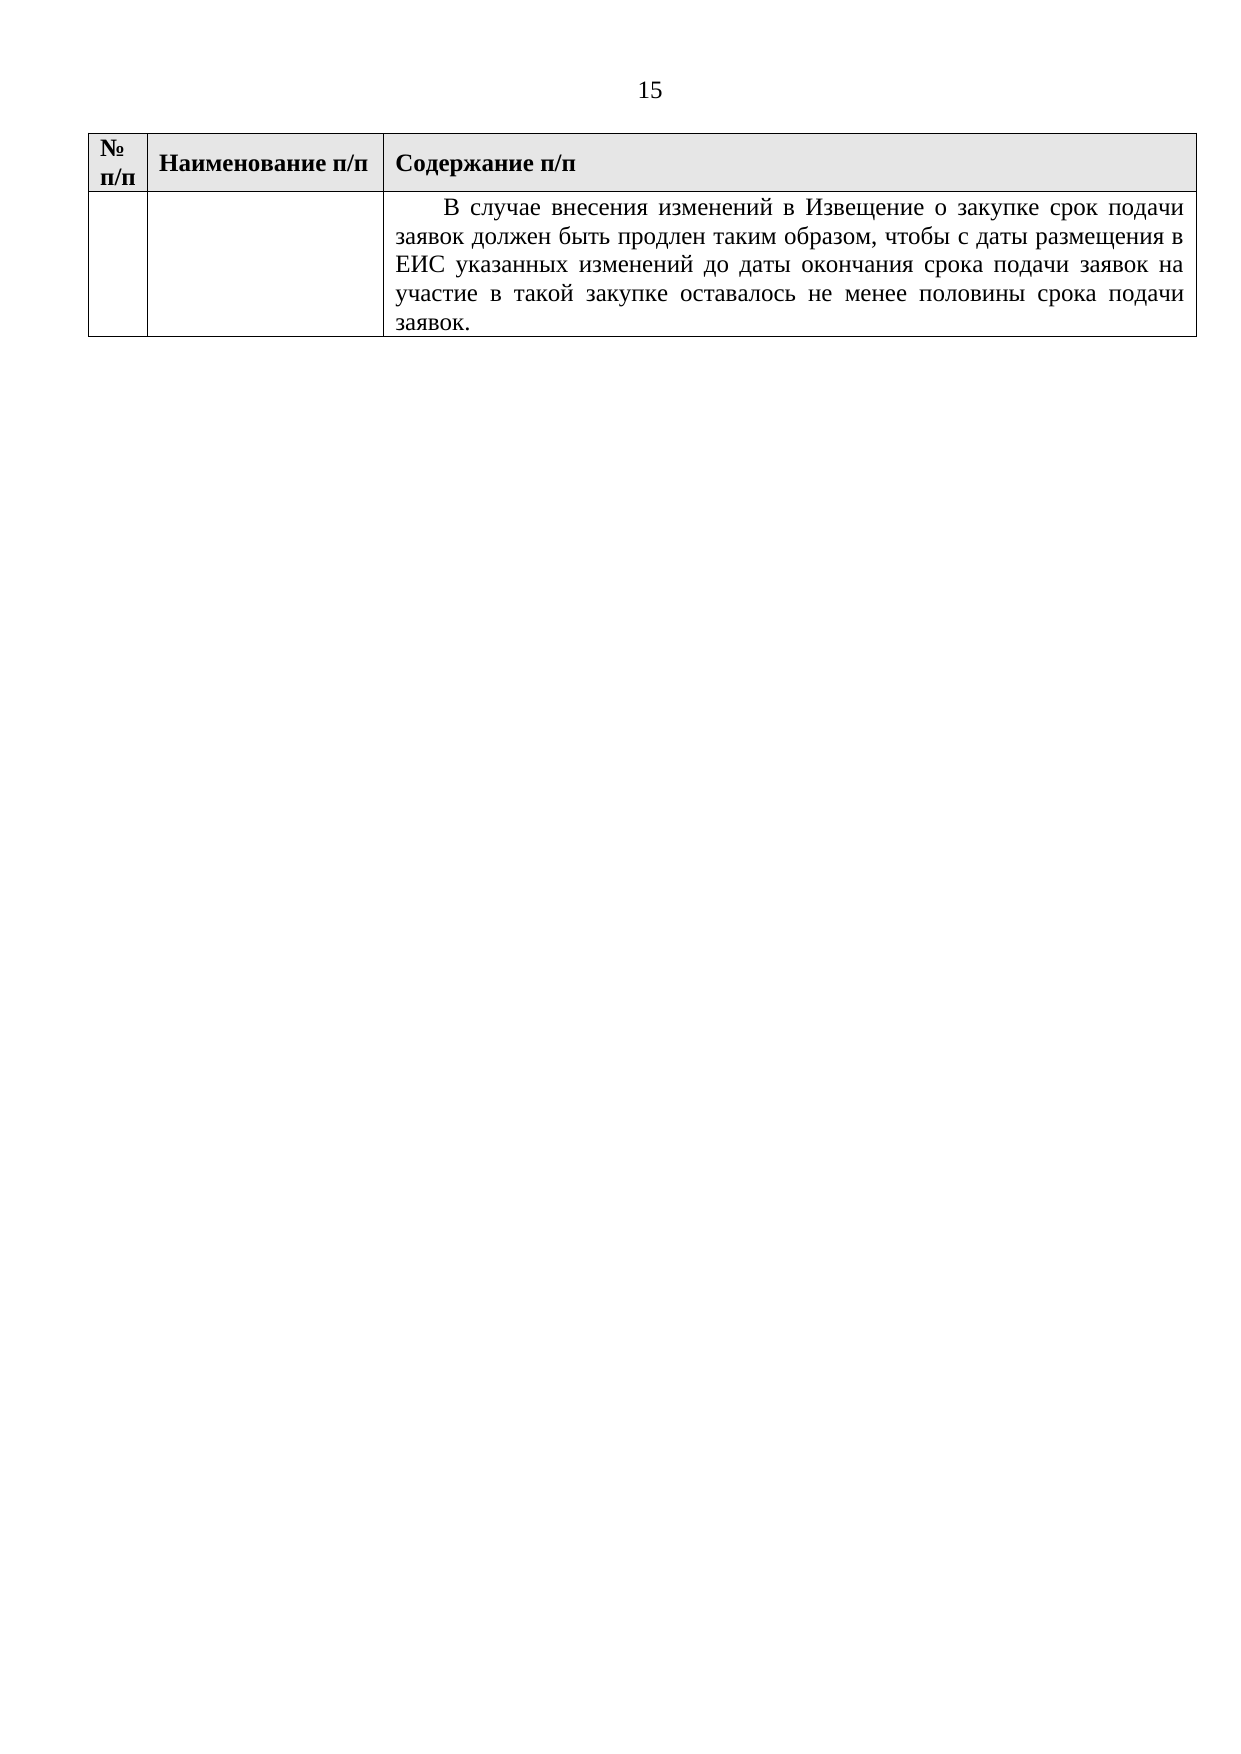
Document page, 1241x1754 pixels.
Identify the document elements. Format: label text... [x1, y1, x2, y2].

table_header № п/п [89, 134, 147, 191]
table_cell [89, 192, 147, 336]
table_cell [384, 192, 1196, 336]
table_header Содержание п/п [384, 134, 1196, 191]
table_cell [148, 192, 383, 336]
table_header Наименование п/п [148, 134, 383, 191]
